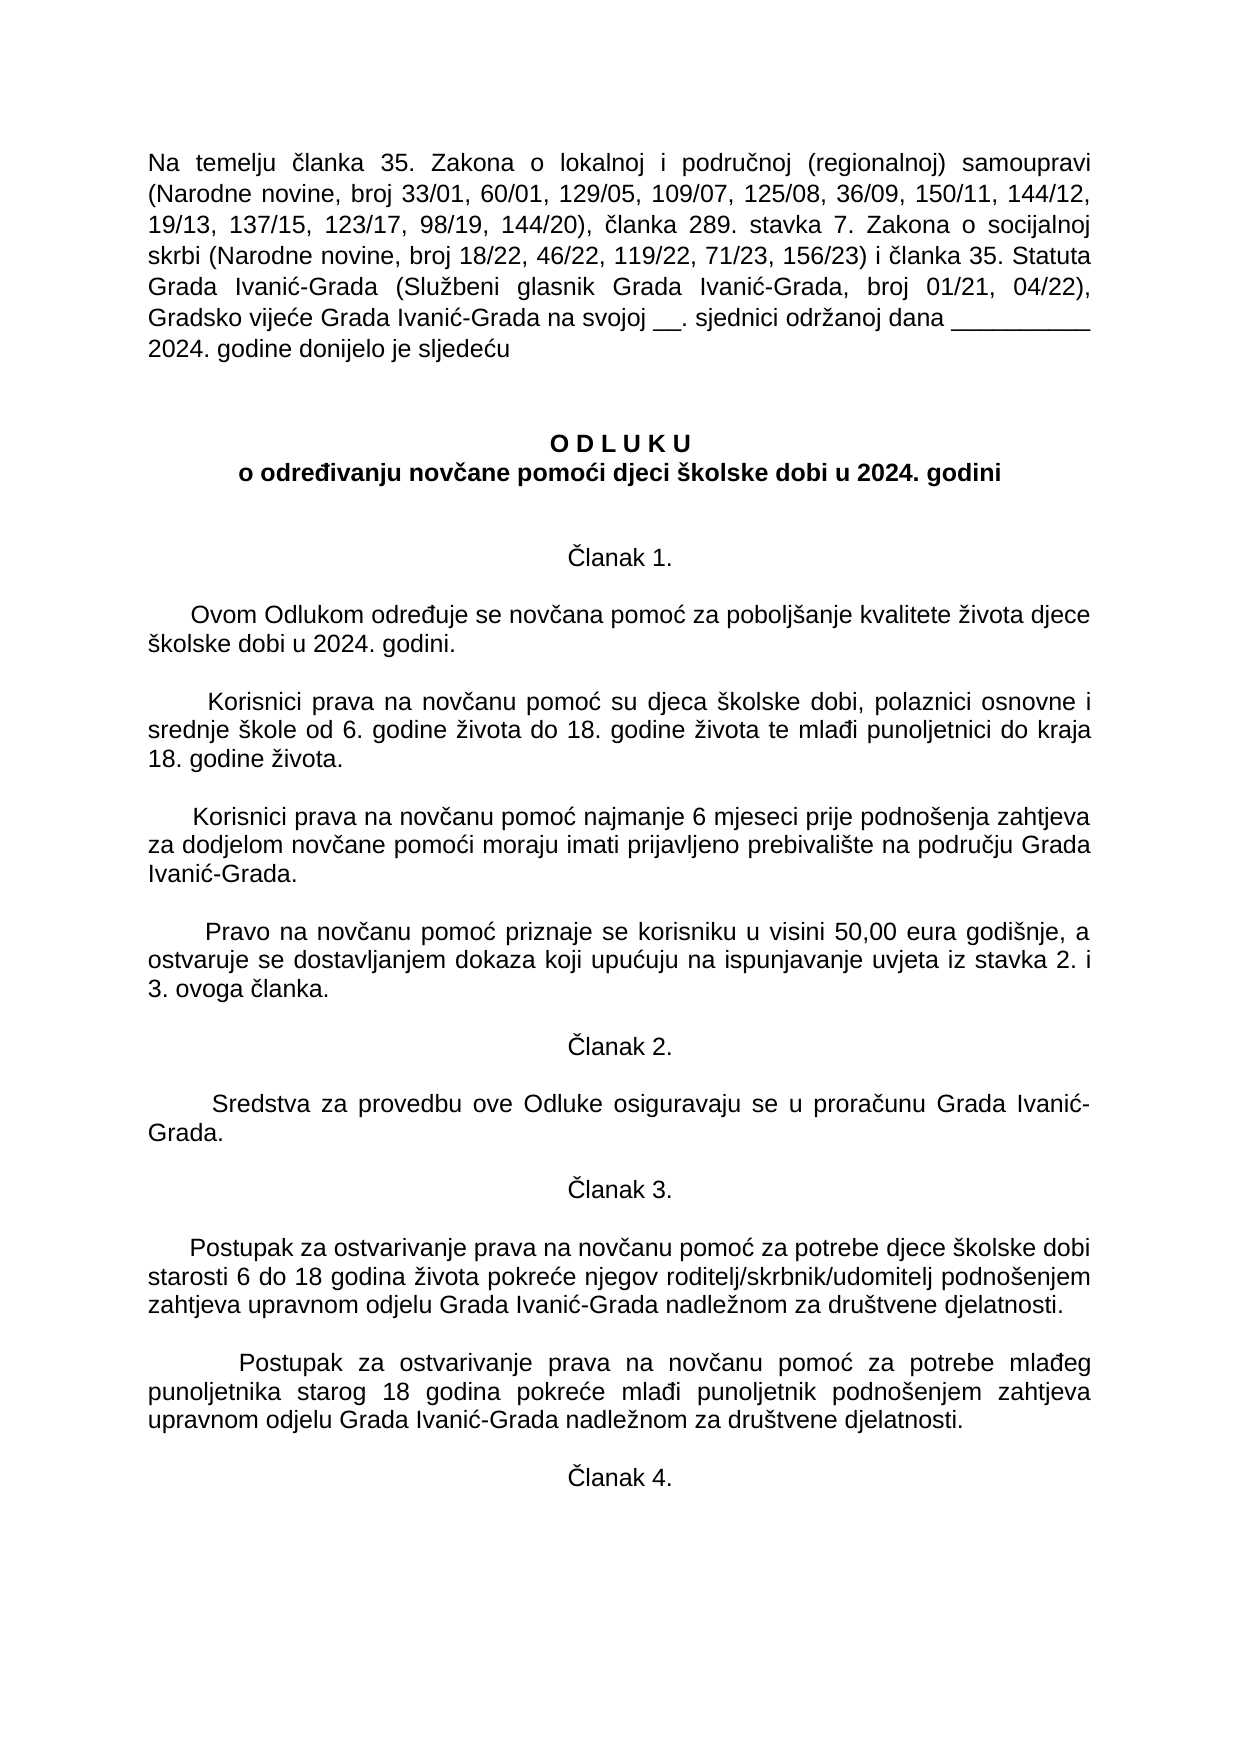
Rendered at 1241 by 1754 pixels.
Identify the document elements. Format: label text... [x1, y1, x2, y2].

text Ovom Odlukom određuje se novčana pomoć za poboljšanje kvalitete života djece školske dobi u 2024. godini. [148, 600, 1093, 658]
text o određivanju novčane pomoći djeci školske dobi u 2024. godini [148, 458, 1093, 487]
text Članak 1. [148, 543, 1093, 572]
text Postupak za ostvarivanje prava na novčanu pomoć za potrebe mlađeg punoljetnika starog 18 godina pokreće mlađi punoljetnik podnošenjem zahtjeva upravnom odjelu Grada Ivanić-Grada nadležnom za društvene djelatnosti. [148, 1348, 1093, 1434]
text Pravo na novčanu pomoć priznaje se korisniku u visini 50,00 eura godišnje, a ostvaruje se dostavljanjem dokaza koji upućuju na ispunjavanje uvjeta iz stavka 2. i 3. ovoga članka. [148, 917, 1093, 1003]
text Korisnici prava na novčanu pomoć su djeca školske dobi, polaznici osnovne i srednje škole od 6. godine života do 18. godine života te mlađi punoljetnici do kraja 18. godine života. [148, 687, 1093, 773]
text Članak 3. [148, 1175, 1093, 1204]
text Članak 2. [148, 1032, 1093, 1060]
text Članak 4. [148, 1463, 1093, 1492]
text Korisnici prava na novčanu pomoć najmanje 6 mjeseci prije podnošenja zahtjeva za dodjelom novčane pomoći moraju imati prijavljeno prebivalište na području Grada Ivanić-Grada. [148, 802, 1093, 888]
text Na temelju članka 35. Zakona o lokalnoj i područnoj (regionalnoj) samoupravi (Narodne novine, broj 33/01, 60/01, 129/05, 109/07, 125/08, 36/09, 150/11, 144/12, 19/13, 137/15, 123/17, 98/19, 144/20), članka 289. stavka 7. Zakona o socijalnoj skrbi (Narodne novine, broj 18/22, 46/22, 119/22, 71/23, 156/23) i članka 35. Statuta Grada Ivanić-Grada (Službeni glasnik Grada Ivanić-Grada, broj 01/21, 04/22), Gradsko vijeće Grada Ivanić-Grada na svojoj __. sjednici održanoj dana __________ 2024. godine donijelo je sljedeću [148, 148, 1093, 363]
text Sredstva za provedbu ove Odluke osiguravaju se u proračunu Grada Ivanić-Grada. [148, 1089, 1093, 1147]
text O D L U K U [148, 429, 1093, 458]
text Postupak za ostvarivanje prava na novčanu pomoć za potrebe djece školske dobi starosti 6 do 18 godina života pokreće njegov roditelj/skrbnik/udomitelj podnošenjem zahtjeva upravnom odjelu Grada Ivanić-Grada nadležnom za društvene djelatnosti. [148, 1233, 1093, 1319]
